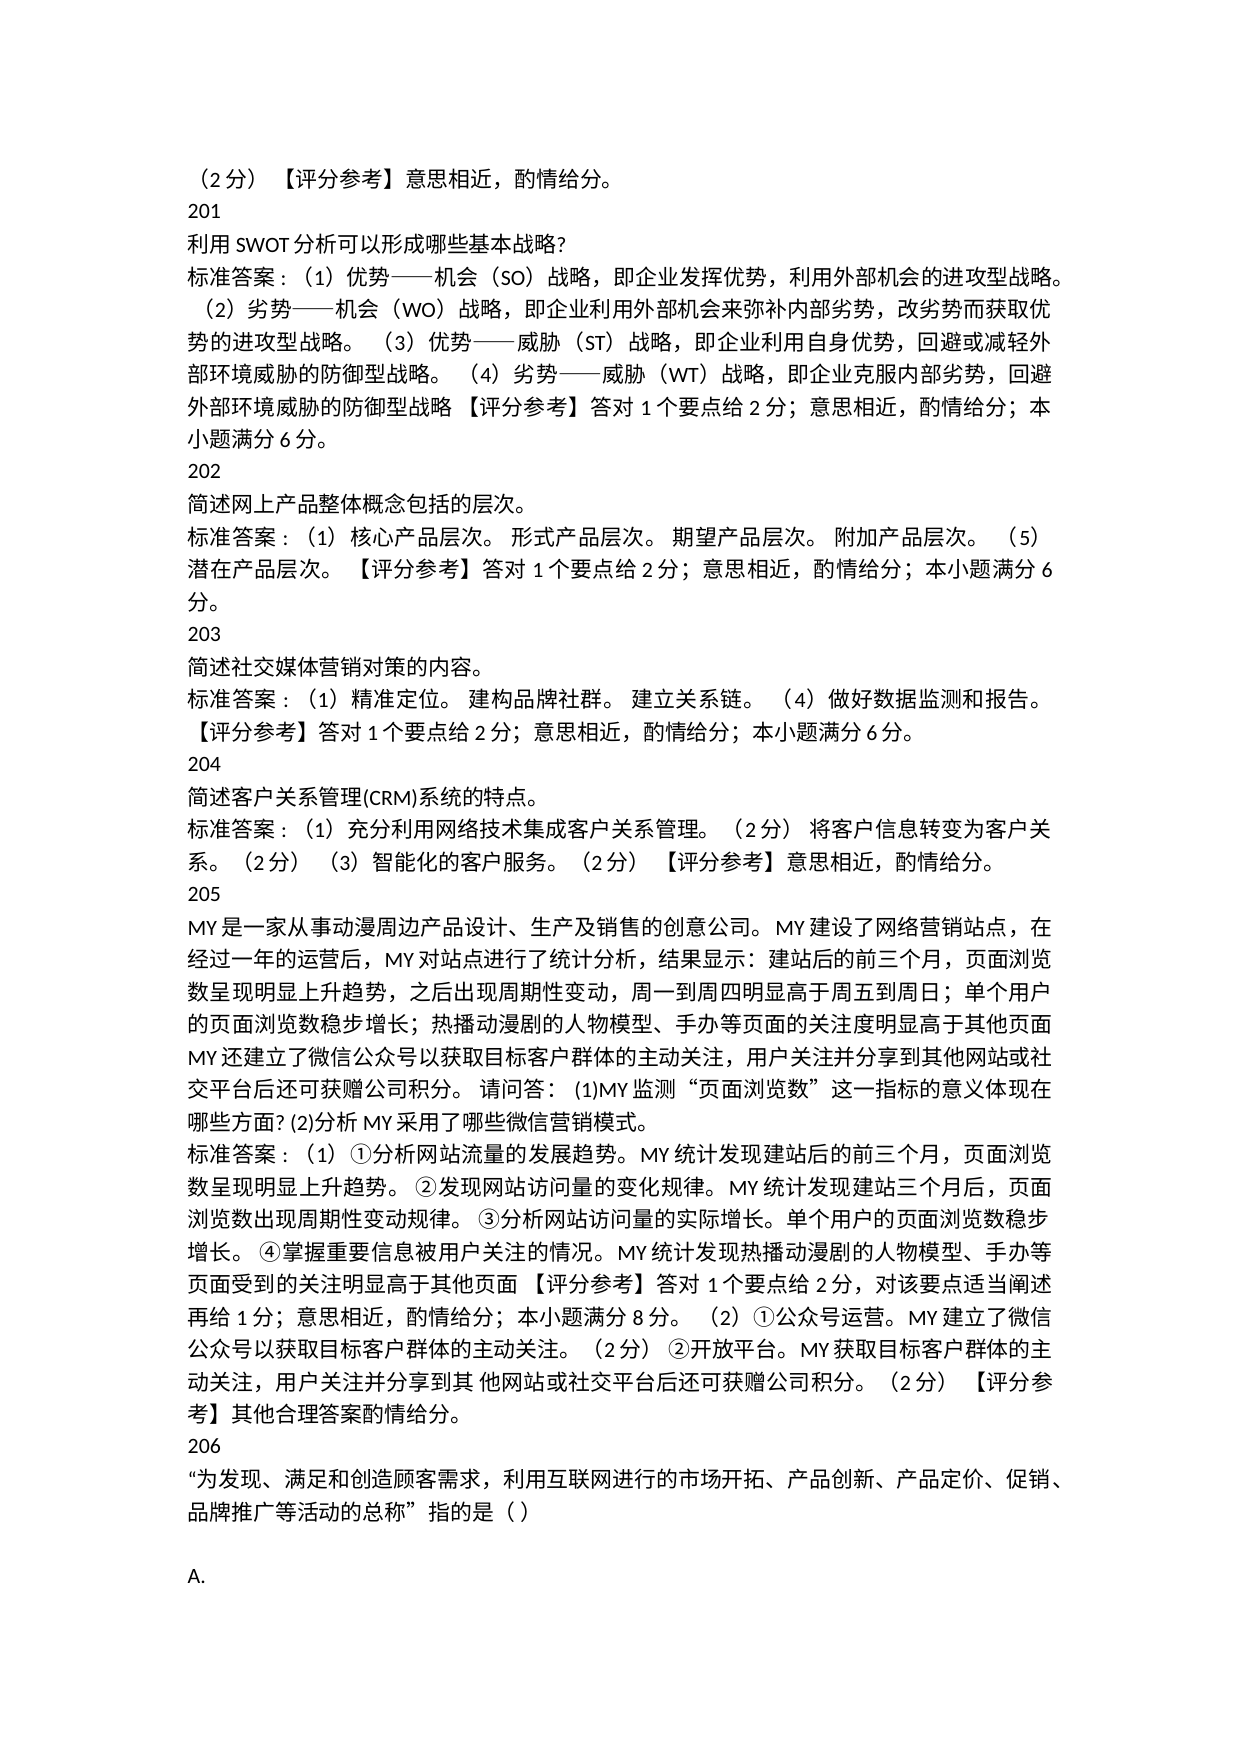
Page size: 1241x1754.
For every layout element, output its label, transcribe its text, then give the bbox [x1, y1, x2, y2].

text 205 [187, 877, 1053, 909]
text 简述社交媒体营销对策的内容。 [187, 649, 1053, 682]
text 202 [187, 454, 1053, 487]
text A. [187, 1559, 1053, 1592]
text 标准答案 : （1）精准定位。 建构品牌社群。 建立关系链。 （4）做好数据监测和报告。 【评分参考】答对1个要点给2分；意思相近，酌情给分；本小题满分6分。 [187, 682, 1053, 747]
text 标准答案 : （1）核心产品层次。 形式产品层次。 期望产品层次。 附加产品层次。 （5）潜在产品层次。 【评分参考】答对1个要点给2分；意思相近，酌情给分；本小题满分6分。 [187, 519, 1053, 617]
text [187, 162, 1053, 194]
text “为发现、满足和创造顾客需求，利用互联网进行的市场开拓、产品创新、产品定价、促销、品牌推广等活动的总称”指的是（ ） [187, 1462, 1053, 1527]
text 标准答案 : （1）①分析网站流量的发展趋势。MY统计发现建站后的前三个月，页面浏览数呈现明显上升趋势。 ②发现网站访问量的变化规律。MY统计发现建站三个月后，页面浏览数出现周期性变动规律。 ③分析网站访问量的实际增长。单个用户的页面浏览数稳步增长。 ④掌握重要信息被用户关注的情况。MY统计发现热播动漫剧的人物模型、手办等页面受到的关注明显高于其他页面 【评分参考】答对1个要点给2分，对该要点适当阐述再给1分；意思相近，酌情给分；本小题满分8分。 （2）①公众号运营。MY建立了微信公众号以获取目标客户群体的主动关注。（2分） ②开放平台。MY获取目标客户群体的主动关注，用户关注并分享到其 他网站或社交平台后还可获赠公司积分。（2分） 【评分参考】其他合理答案酌情给分。 [187, 1137, 1053, 1429]
text 标准答案 : （1）充分利用网络技术集成客户关系管理。（2分） 将客户信息转变为客户关系。（2分） （3）智能化的客户服务。（2分） 【评分参考】意思相近，酌情给分。 [187, 812, 1053, 877]
text 简述网上产品整体概念包括的层次。 [187, 487, 1053, 519]
text 206 [187, 1429, 1053, 1462]
text MY是一家从事动漫周边产品设计、生产及销售的创意公司。MY建设了网络营销站点，在经过一年的运营后，MY对站点进行了统计分析，结果显示：建站后的前三个月，页面浏览数呈现明显上升趋势，之后出现周期性变动，周一到周四明显高于周五到周日；单个用户的页面浏览数稳步增长；热播动漫剧的人物模型、手办等页面的关注度明显高于其他页面。MY还建立了微信公众号以获取目标客户群体的主动关注，用户关注并分享到其他网站或社交平台后还可获赠公司积分。 请问答： (1)MY监测“页面浏览数”这一指标的意义体现在哪些方面? (2)分析MY采用了哪些微信营销模式。 [187, 909, 1053, 1137]
text 标准答案 : （1）优势——机会（SO）战略，即企业发挥优势，利用外部机会的进攻型战略。 （2）劣势——机会（WO）战略，即企业利用外部机会来弥补内部劣势，改劣势而获取优势的进攻型战略。 （3）优势——威胁（ST）战略，即企业利用自身优势，回避或减轻外部环境威胁的防御型战略。 （4）劣势——威胁（WT）战略，即企业克服内部劣势，回避外部环境威胁的防御型战略 【评分参考】答对1个要点给2分；意思相近，酌情给分；本小题满分6分。 [187, 259, 1053, 454]
text 204 [187, 747, 1053, 779]
text 简述客户关系管理(CRM)系统的特点。 [187, 779, 1053, 812]
text 201 [187, 194, 1053, 227]
text 利用SWOT分析可以形成哪些基本战略? [187, 227, 1053, 259]
text 203 [187, 617, 1053, 649]
